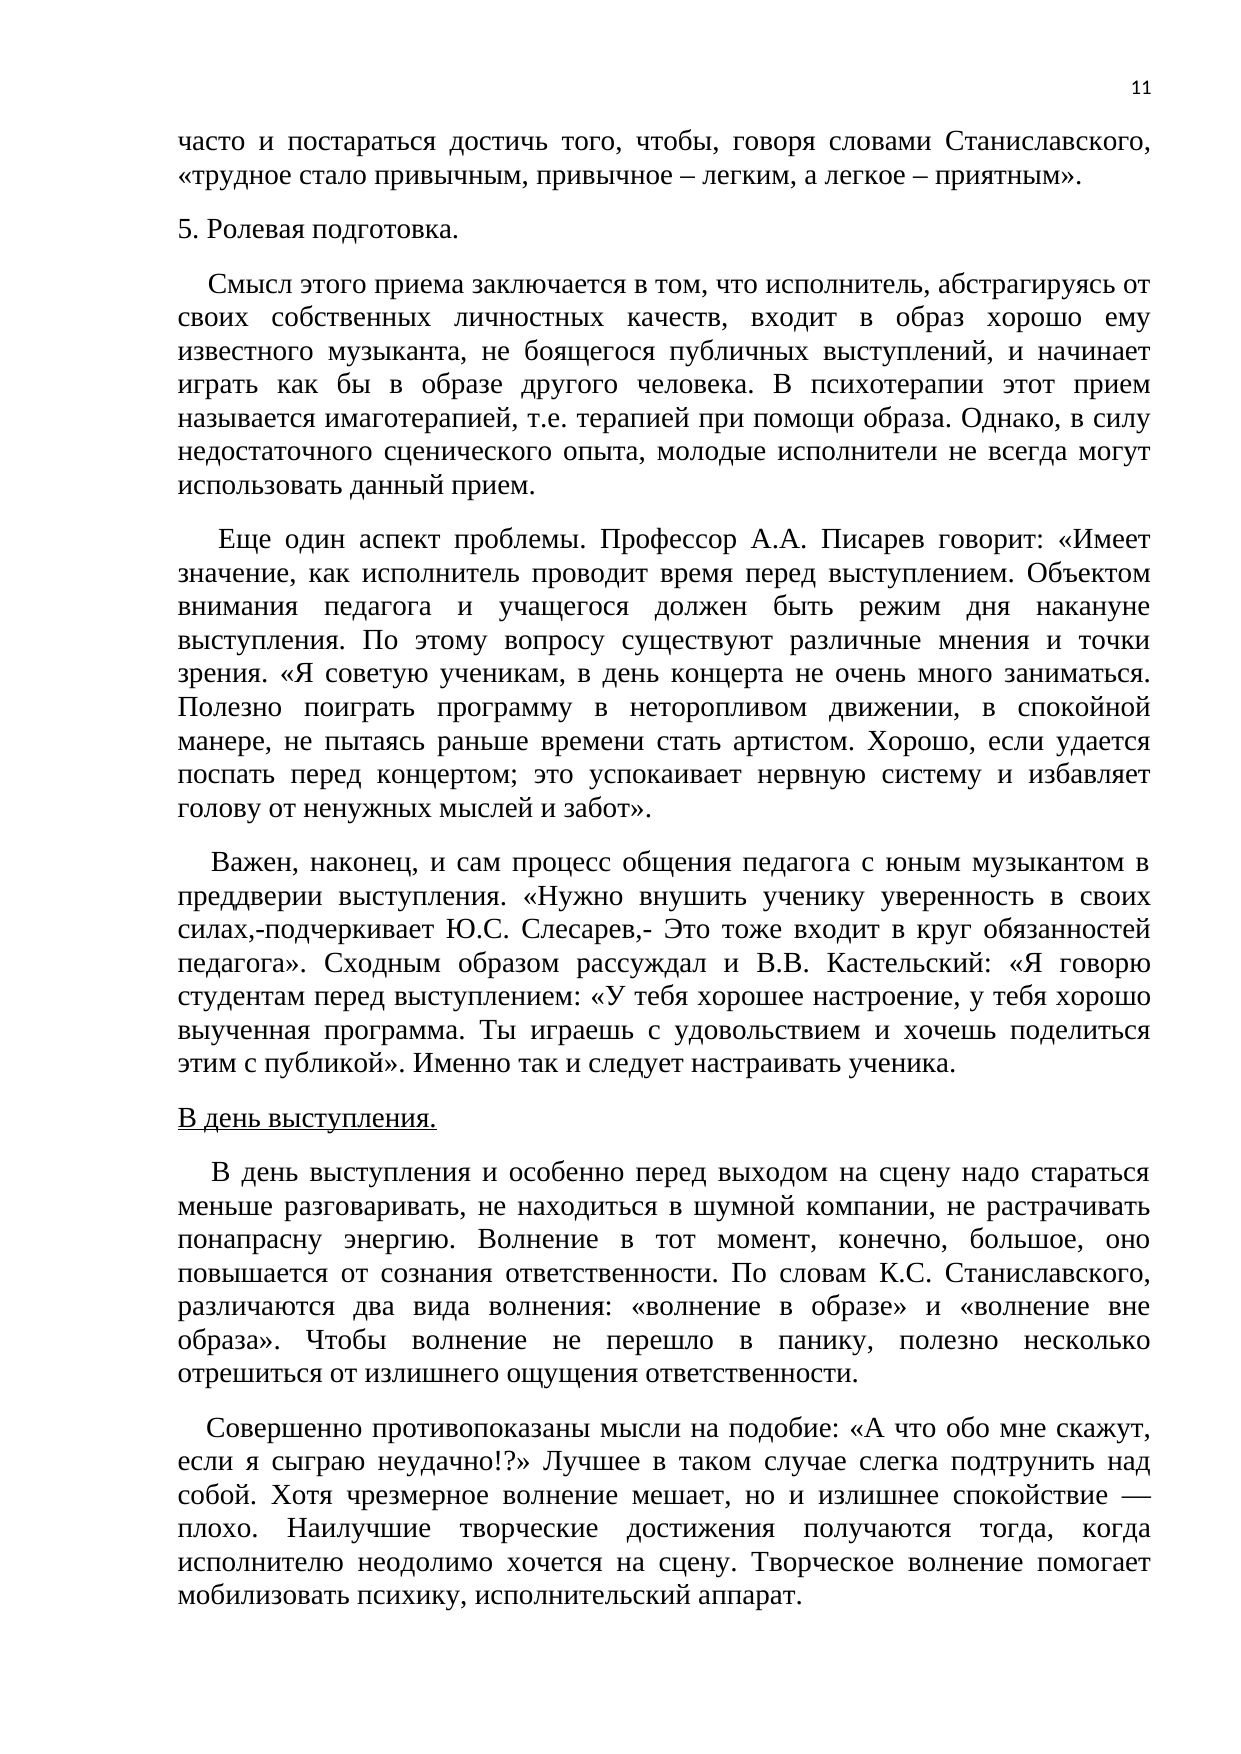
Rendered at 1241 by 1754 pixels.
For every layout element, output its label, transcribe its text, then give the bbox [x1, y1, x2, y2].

text Еще один аспект проблемы. Профессор А.А. Писарев говорит: «Имеет значение, как исполнитель проводит время перед выступлением. Объектом внимания педагога и учащегося должен быть режим дня накануне выступления. По этому вопросу существуют различные мнения и точки зрения. «Я советую ученикам, в день концерта не очень много заниматься. Полезно поиграть программу в неторопливом движении, в спокойной манере, не пытаясь раньше времени стать артистом. Хорошо, если удается поспать перед концертом; это успокаивает нервную систему и избавляет голову от ненужных мыслей и забот». [177, 521, 1152, 823]
text Смысл этого приема заключается в том, что исполнитель, абстрагируясь от своих собственных личностных качеств, входит в образ хорошо ему известного музыканта, не боящегося публичных выступлений, и начинает играть как бы в образе другого человека. В психотерапии этот прием называется имаготерапией, т.е. терапией при помощи образа. Однако, в силу недостаточного сценического опыта, молодые исполнители не всегда могут использовать данный прием. [177, 266, 1152, 501]
text Важен, наконец, и сам процесс общения педагога с юным музыкантом в преддверии выступления. «Нужно внушить ученику уверенность в своих силах,-подчеркивает Ю.С. Слесарев,- Это тоже входит в круг обязанностей педагога». Сходным образом рассуждал и В.В. Кастельский: «Я говорю студентам перед выступлением: «У тебя хорошее настроение, у тебя хорошо выученная программа. Ты играешь с удовольствием и хочешь поделиться этим с публикой». Именно так и следует настраивать ученика. [177, 844, 1152, 1079]
text 5. Ролевая подготовка. [177, 211, 1152, 245]
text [177, 123, 1152, 191]
text В день выступления. [177, 1100, 1152, 1133]
text В день выступления и особенно перед выходом на сцену надо стараться меньше разговаривать, не находиться в шумной компании, не растрачивать понапрасну энергию. Волнение в тот момент, конечно, большое, оно повышается от сознания ответственности. По словам К.С. Станиславского, различаются два вида волнения: «волнение в образе» и «волнение вне образа». Чтобы волнение не перешло в панику, полезно несколько отрешиться от излишнего ощущения ответственности. [177, 1154, 1152, 1389]
text Совершенно противопоказаны мысли на подобие: «А что обо мне скажут, если я сыграю неудачно!?» Лучшее в таком случае слегка подтрунить над собой. Хотя чрезмерное волнение мешает, но и излишнее спокойствие — плохо. Наилучшие творческие достижения получаются тогда, когда исполнителю неодолимо хочется на сцену. Творческое волнение помогает мобилизовать психику, исполнительский аппарат. [177, 1410, 1152, 1611]
